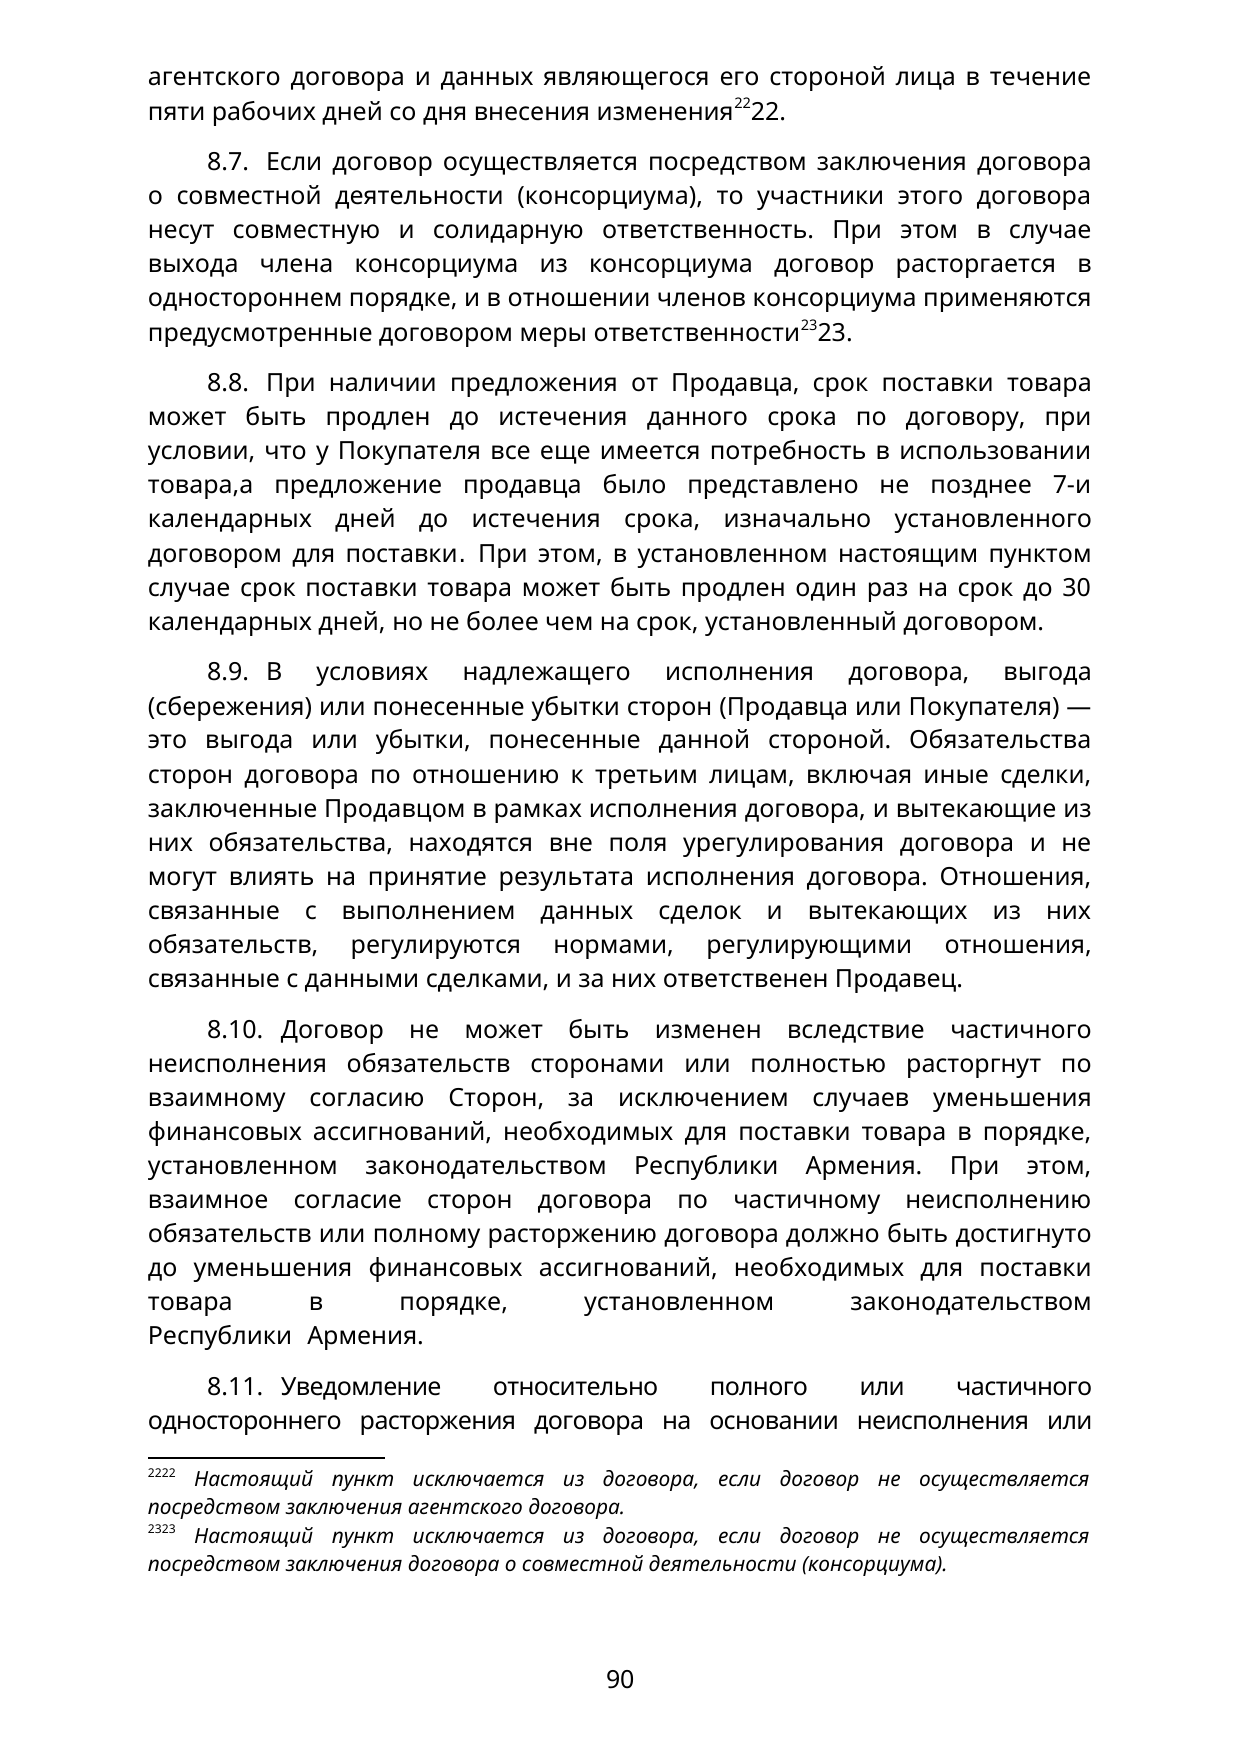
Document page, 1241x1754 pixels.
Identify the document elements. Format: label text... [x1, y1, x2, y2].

text 8.7. Если договор осуществляется посредством заключения договора о совместной деятельности (консорциума), то участники этого договора несут совместную и солидарную ответственность. При этом в случае выхода члена консорциума из консорциума договор расторгается в одностороннем порядке, и в отношении членов консорциума применяются предусмотренные договором меры ответственности23. [148, 144, 1092, 348]
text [148, 1369, 1092, 1437]
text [148, 59, 1092, 127]
text 8.8. При наличии предложения от Продавца, срок поставки товара может быть продлен до истечения данного срока по договору, при условии, что у Покупателя все еще имеется потребность в использовании товара,а предложение продавца было представлено не позднее 7-и календарных дней до истечения срока, изначально установленного договором для поставки. При этом, в установленном настоящим пунктом случае срок поставки товара может быть продлен один раз на срок до 30 календарных дней, но не более чем на срок, установленный договором. [148, 365, 1092, 637]
text 8.10. Договор не может быть изменен вследствие частичного неисполнения обязательств сторонами или полностью расторгнут по взаимному согласию Сторон, за исключением случаев уменьшения финансовых ассигнований, необходимых для поставки товара в порядке, установленном законодательством Республики Армения. При этом, взаимное согласие сторон договора по частичному неисполнению обязательств или полному расторжению договора должно быть достигнуто до уменьшения финансовых ассигнований, необходимых для поставки товара в порядке, установленном законодательством Республики Армения. [148, 1011, 1092, 1352]
text 8.9. В условиях надлежащего исполнения договора, выгода (сбережения) или понесенные убытки сторон (Продавца или Покупателя) — это выгода или убытки, понесенные данной стороной. Обязательства сторон договора по отношению к третьим лицам, включая иные сделки, заключенные Продавцом в рамках исполнения договора, и вытекающие из них обязательства, находятся вне поля урегулирования договора и не могут влиять на принятие результата исполнения договора. Отношения, связанные с выполнением данных сделок и вытекающих из них обязательств, регулируются нормами, регулирующими отношения, связанные с данными сделками, и за них ответственен Продавец. [148, 654, 1092, 995]
